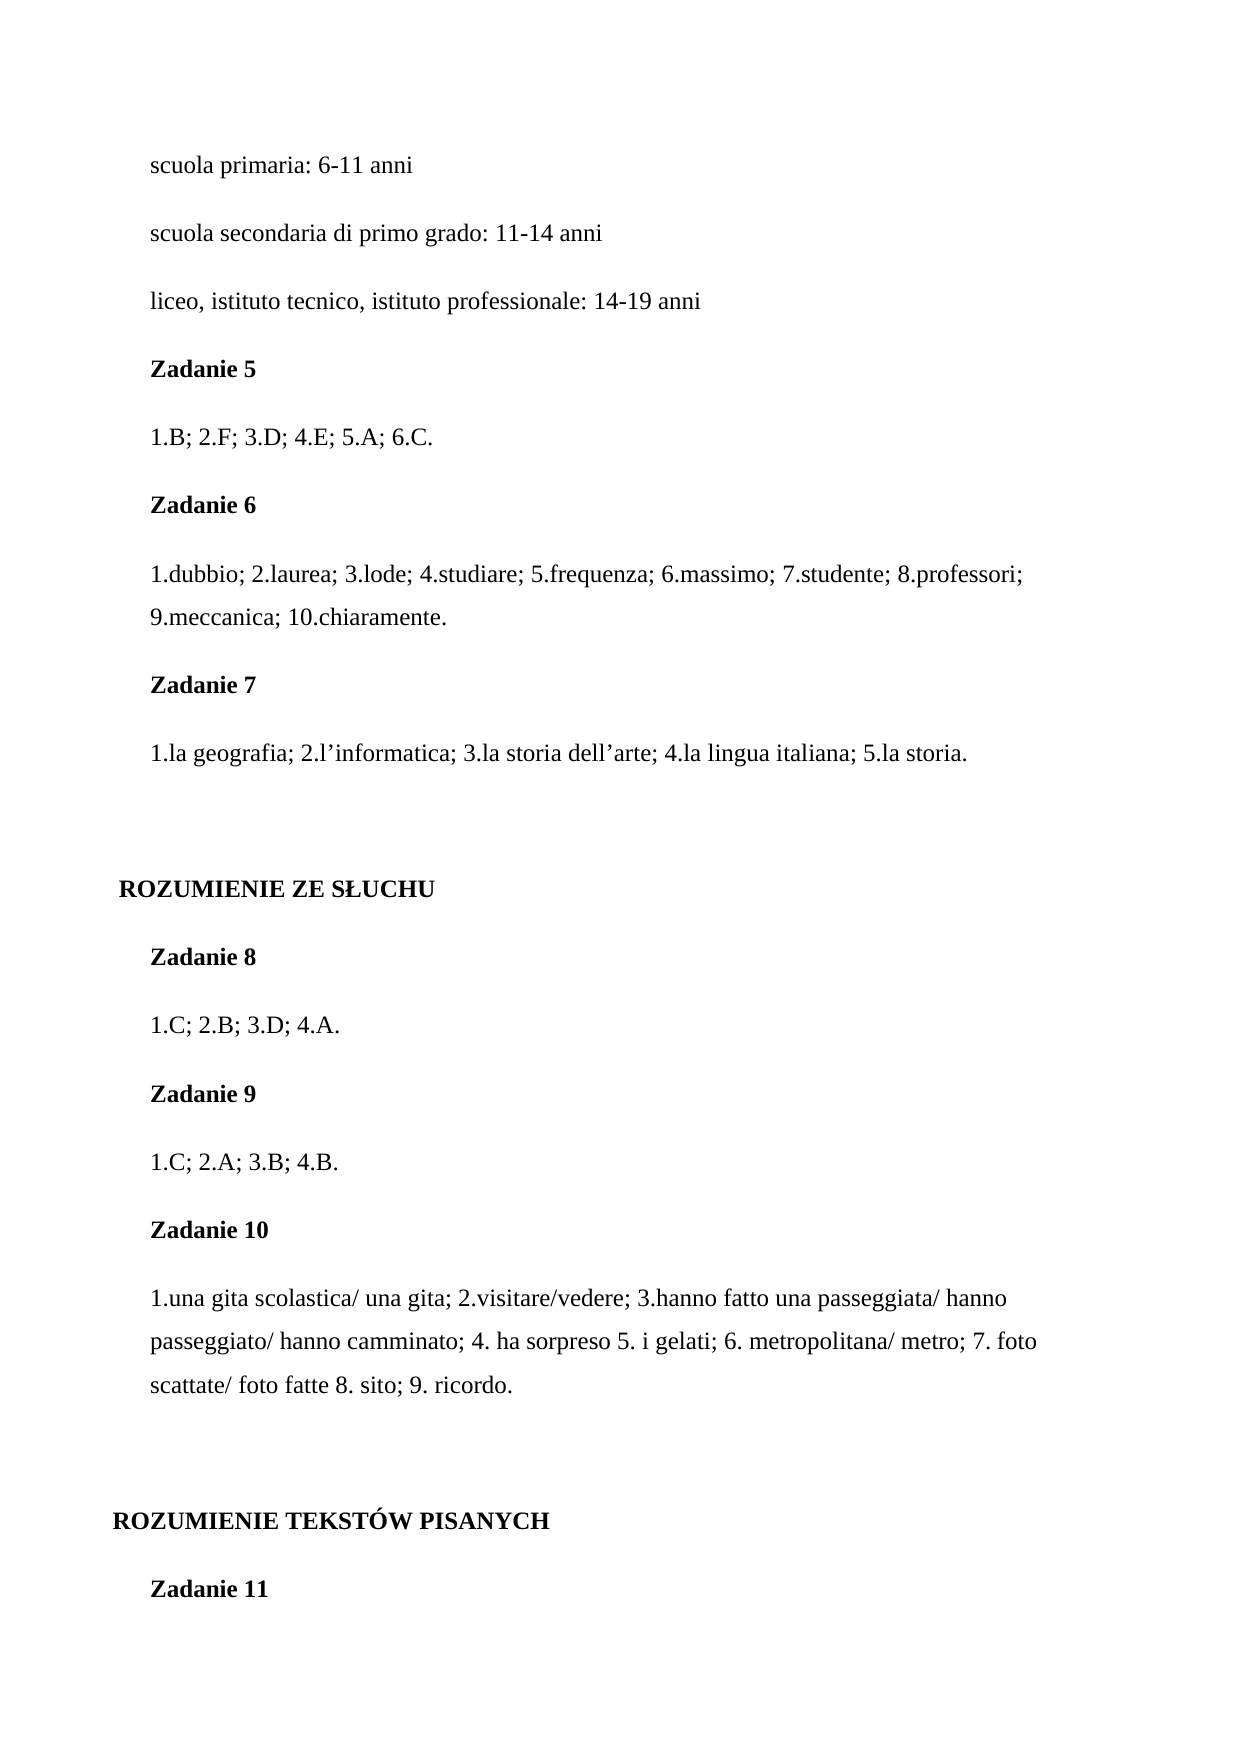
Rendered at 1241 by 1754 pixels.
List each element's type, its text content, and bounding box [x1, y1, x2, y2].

text Zadanie 9 [150, 1079, 1090, 1107]
text Zadanie 8 [150, 942, 1090, 971]
text Zadanie 6 [150, 491, 1090, 519]
text Zadanie 7 [150, 670, 1090, 699]
text 1.C; 2.B; 3.D; 4.A. [150, 1011, 1090, 1039]
text Zadanie 10 [150, 1215, 1090, 1244]
text 1.B; 2.F; 3.D; 4.E; 5.A; 6.C. [150, 422, 1090, 451]
text 1.dubbio; 2.laurea; 3.lode; 4.studiare; 5.frequenza; 6.massimo; 7.studente; 8.professori; 9.meccanica; 10.chiaramente. [150, 559, 1090, 631]
text 1.una gita scolastica/ una gita; 2.visitare/vedere; 3.hanno fatto una passeggiata/ hanno passeggiato/ hanno camminato; 4. ha sorpreso 5. i gelati; 6. metropolitana/ metro; 7. foto scattate/ foto fatte 8. sito; 9. ricordo. [150, 1283, 1090, 1398]
text 1.la geografia; 2.l’informatica; 3.la storia dell’arte; 4.la lingua italiana; 5.la storia. [150, 738, 1090, 767]
text Zadanie 5 [150, 354, 1090, 383]
text ROZUMIENIE ZE SŁUCHU [112, 874, 1090, 903]
text scuola secondaria di primo grado: 11-14 anni [150, 218, 1090, 247]
text liceo, istituto tecnico, istituto professionale: 14-19 anni [150, 286, 1090, 315]
text ROZUMIENIE TEKSTÓW PISANYCH [112, 1506, 1090, 1535]
text scuola primaria: 6-11 anni [150, 150, 1090, 179]
text 1.C; 2.A; 3.B; 4.B. [150, 1147, 1090, 1176]
text Zadanie 11 [150, 1574, 1090, 1603]
